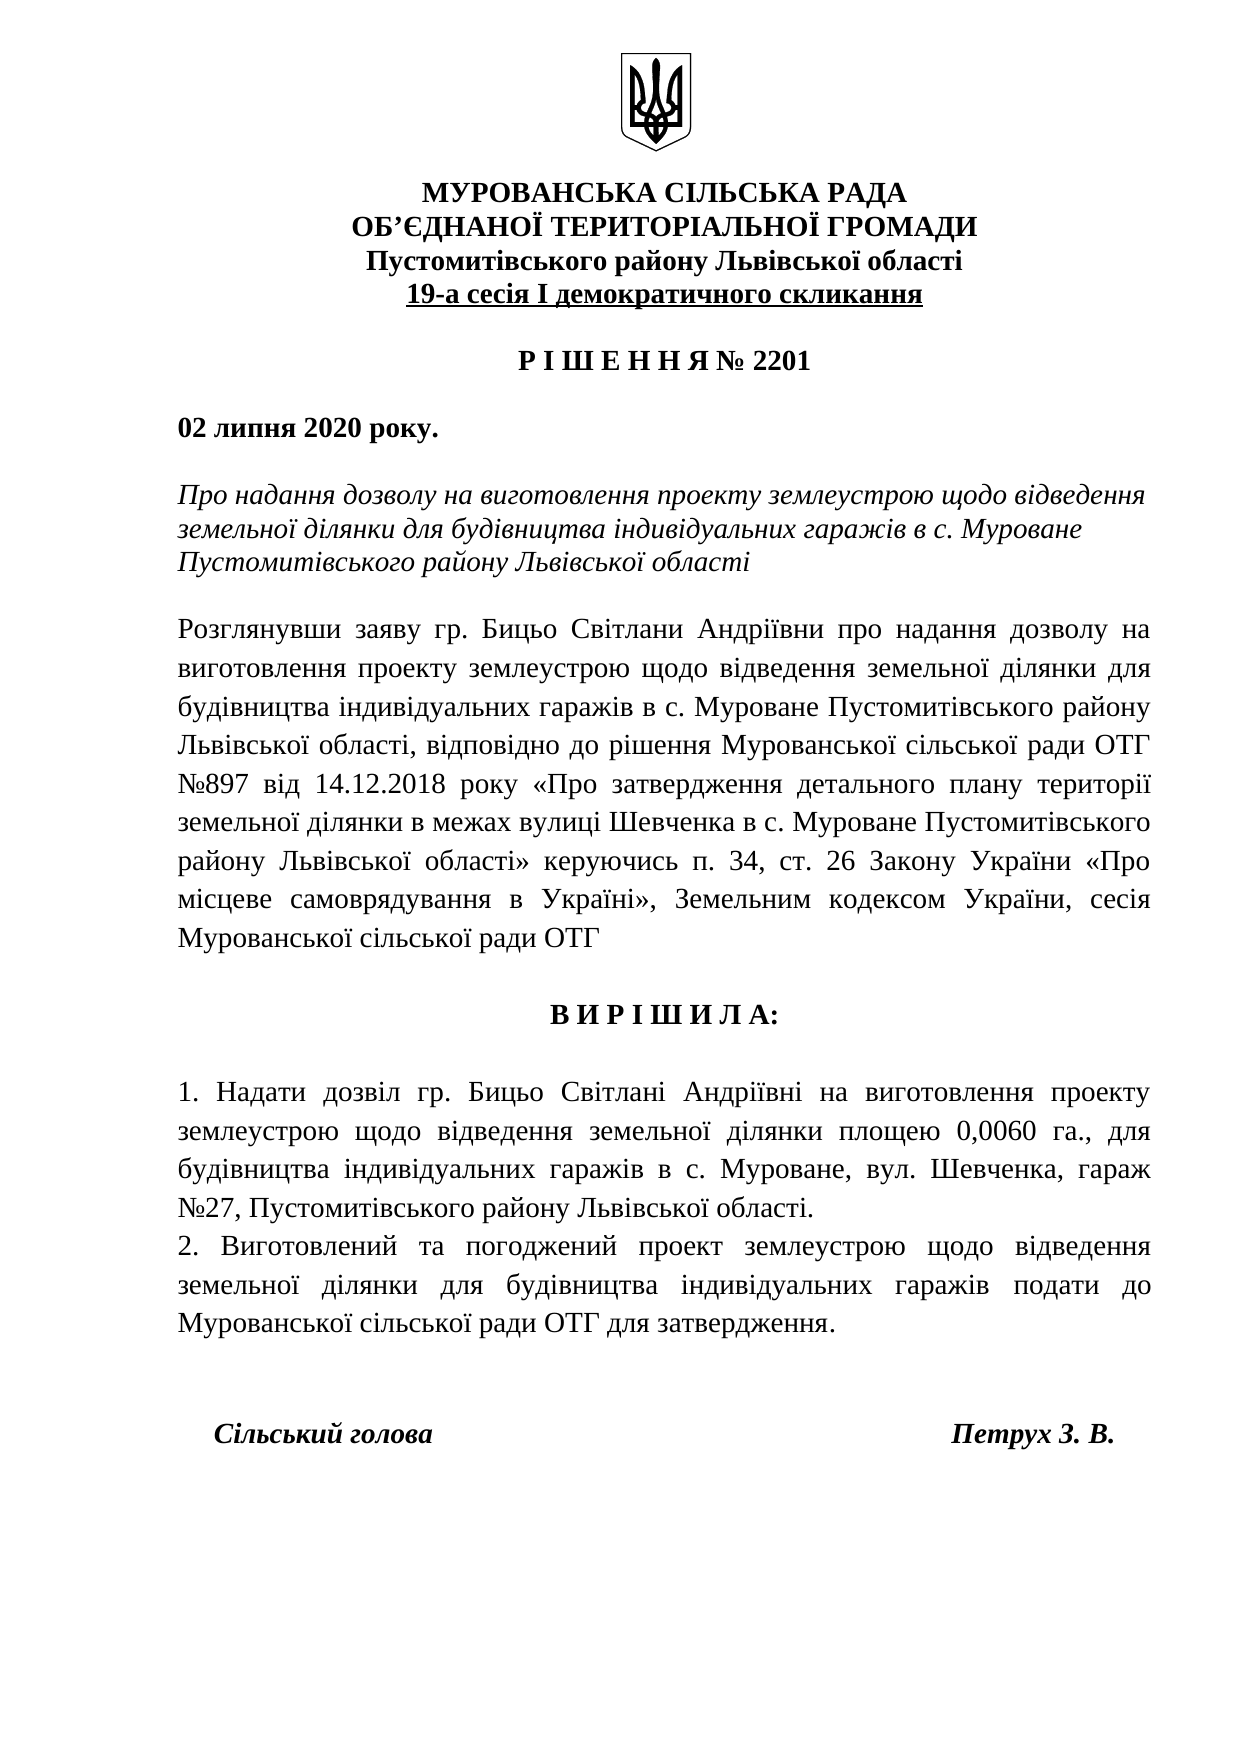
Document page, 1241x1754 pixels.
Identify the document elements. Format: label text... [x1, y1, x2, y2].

text Пустомитівського району Львівської області [177, 243, 1152, 276]
text Р І Ш Е Н Н Я № 2201 [177, 343, 1152, 377]
text 1. Надати дозвіл гр. Бицьо Світлані Андріївні на виготовлення проекту землеустрою щодо відведення земельної ділянки площею 0,0060 га., для будівництва індивідуальних гаражів в с. Муроване, вул. Шевченка, гараж №27, Пустомитівського району Львівської області. [177, 1074, 1152, 1223]
text МУРОВАНСЬКА СІЛЬСЬКА РАДА [177, 176, 1152, 209]
text В И Р І Ш И Л А: [177, 997, 1152, 1031]
text 02 липня 2020 року. [177, 410, 1152, 444]
text Розглянувши заяву гр. Бицьо Світлани Андріївни про надання дозволу на виготовлення проекту землеустрою щодо відведення земельної ділянки для будівництва індивідуальних гаражів в с. Муроване Пустомитівського району Львівської області, відповідно до рішення Мурованської сільської ради ОТГ №897 від 14.12.2018 року «Про затвердження детального плану території земельної ділянки в межах вулиці Шевченка в с. Муроване Пустомитівського району Львівської області» керуючись п. 34, ст. 26 Закону України «Про місцеве самоврядування в Україні», Земельним кодексом України, сесія Мурованської сільської ради ОТГ [177, 612, 1152, 953]
text Сільський голова Петрух З. В. [177, 1416, 1152, 1449]
text ОБ’ЄДНАНОЇ ТЕРИТОРІАЛЬНОЇ ГРОМАДИ [177, 209, 1152, 243]
text Про надання дозволу на виготовлення проекту землеустрою щодо відведення земельної ділянки для будівництва індивідуальних гаражів в с. Муроване Пустомитівського району Львівської області [177, 477, 1152, 578]
text 2. Виготовлений та погоджений проект землеустрою щодо відведення земельної ділянки для будівництва індивідуальних гаражів подати до Мурованської сільської ради ОТГ для затвердження. [177, 1228, 1152, 1339]
text 19-а сесія І демократичного скликання [177, 276, 1152, 310]
